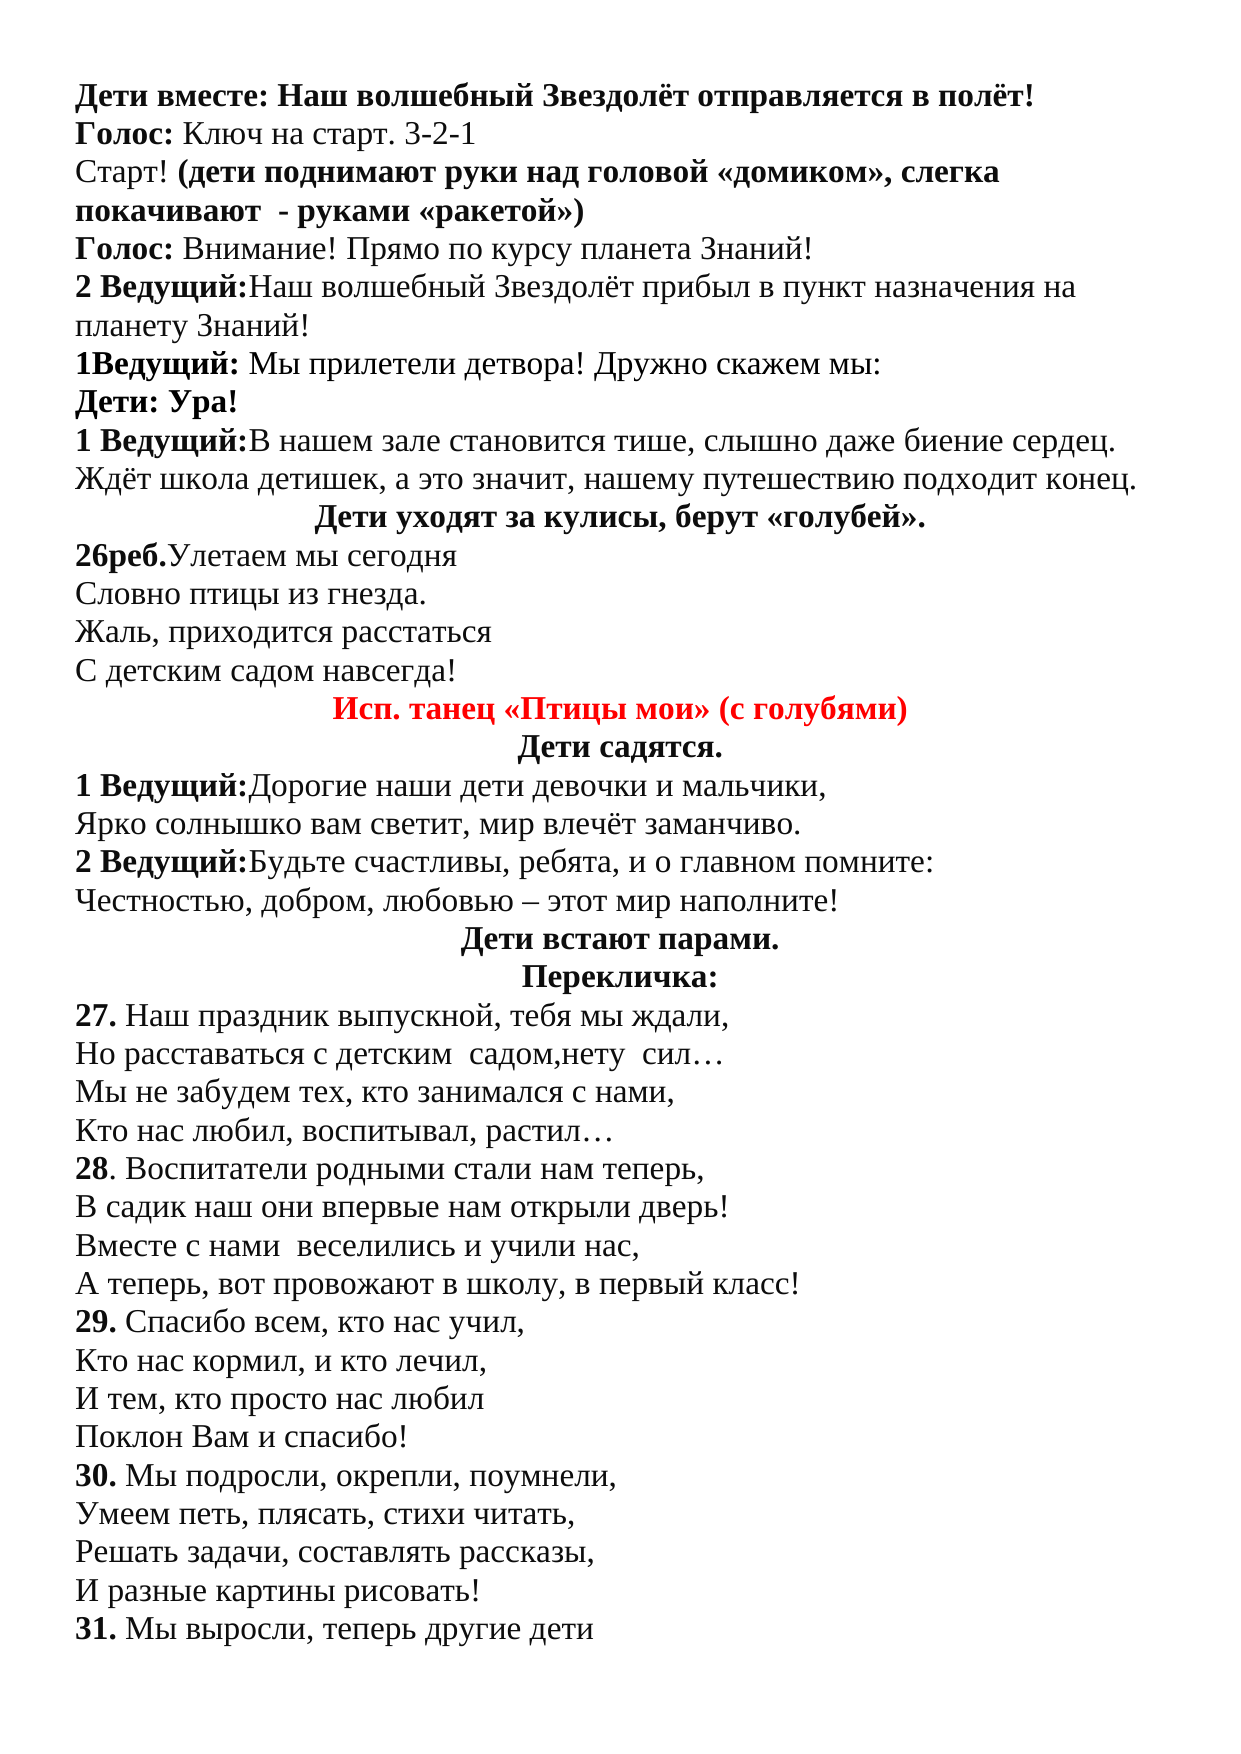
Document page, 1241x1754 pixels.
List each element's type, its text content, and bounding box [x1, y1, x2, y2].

text Честностью, добром, любовью – этот мир наполните! [75, 880, 1165, 918]
text Словно птицы из гнезда. [75, 573, 1165, 612]
text Кто нас кормил, и кто лечил, [75, 1340, 1165, 1378]
text Голос: Ключ на старт. 3-2-1 [75, 113, 1165, 152]
text Ярко солнышко вам светит, мир влечёт заманчиво. [75, 803, 1165, 842]
text 31. Мы выросли, теперь другие дети [75, 1608, 1165, 1647]
text 29. Спасибо всем, кто нас учил, [75, 1302, 1165, 1340]
text Дети садятся. [75, 727, 1165, 765]
text 27. Наш праздник выпускной, тебя мы ждали, [75, 995, 1165, 1033]
text 2 Ведущий:Наш волшебный Звездолёт прибыл в пункт назначения на планету Знаний! [75, 267, 1165, 343]
text Мы не забудем тех, кто занимался с нами, [75, 1072, 1165, 1110]
text Жаль, приходится расстаться [75, 612, 1165, 650]
text Голос: Внимание! Прямо по курсу планета Знаний! [75, 228, 1165, 267]
text Решать задачи, составлять рассказы, [75, 1532, 1165, 1570]
text 2 Ведущий:Будьте счастливы, ребята, и о главном помните: [75, 842, 1165, 880]
text Дети: Ура! [75, 382, 1165, 420]
text С детским садом навсегда! [75, 650, 1165, 688]
text И тем, кто просто нас любил [75, 1378, 1165, 1417]
text Поклон Вам и спасибо! [75, 1417, 1165, 1455]
text Умеем петь, плясать, стихи читать, [75, 1493, 1165, 1532]
text Перекличка: [75, 957, 1165, 995]
text В садик наш они впервые нам открыли дверь! [75, 1187, 1165, 1225]
text Дети уходят за кулисы, берут «голубей». [75, 497, 1165, 535]
text 1 Ведущий:Дорогие наши дети девочки и мальчики, [75, 765, 1165, 803]
text Дети встают парами. [75, 918, 1165, 957]
text Дети вместе: Наш волшебный Звездолёт отправляется в полёт! [75, 75, 1165, 113]
text 26реб.Улетаем мы сегодня [75, 535, 1165, 573]
text Вместе с нами веселились и учили нас, [75, 1225, 1165, 1263]
text И разные картины рисовать! [75, 1570, 1165, 1608]
text Исп. танец «Птицы мои» (с голубями) [75, 688, 1165, 727]
text 1Ведущий: Мы прилетели детвора! Дружно скажем мы: [75, 343, 1165, 382]
text Старт! (дети поднимают руки над головой «домиком», слегка покачивают - руками «ракетой») [75, 152, 1165, 228]
text 28. Воспитатели родными стали нам теперь, [75, 1148, 1165, 1187]
text Кто нас любил, воспитывал, растил… [75, 1110, 1165, 1148]
text Ждёт школа детишек, а это значит, нашему путешествию подходит конец. [75, 458, 1165, 497]
text А теперь, вот провожают в школу, в первый класс! [75, 1263, 1165, 1302]
text 1 Ведущий:В нашем зале становится тише, слышно даже биение сердец. [75, 420, 1165, 458]
text 30. Мы подросли, окрепли, поумнели, [75, 1455, 1165, 1493]
text Но расставаться с детским садом,нету сил… [75, 1033, 1165, 1072]
